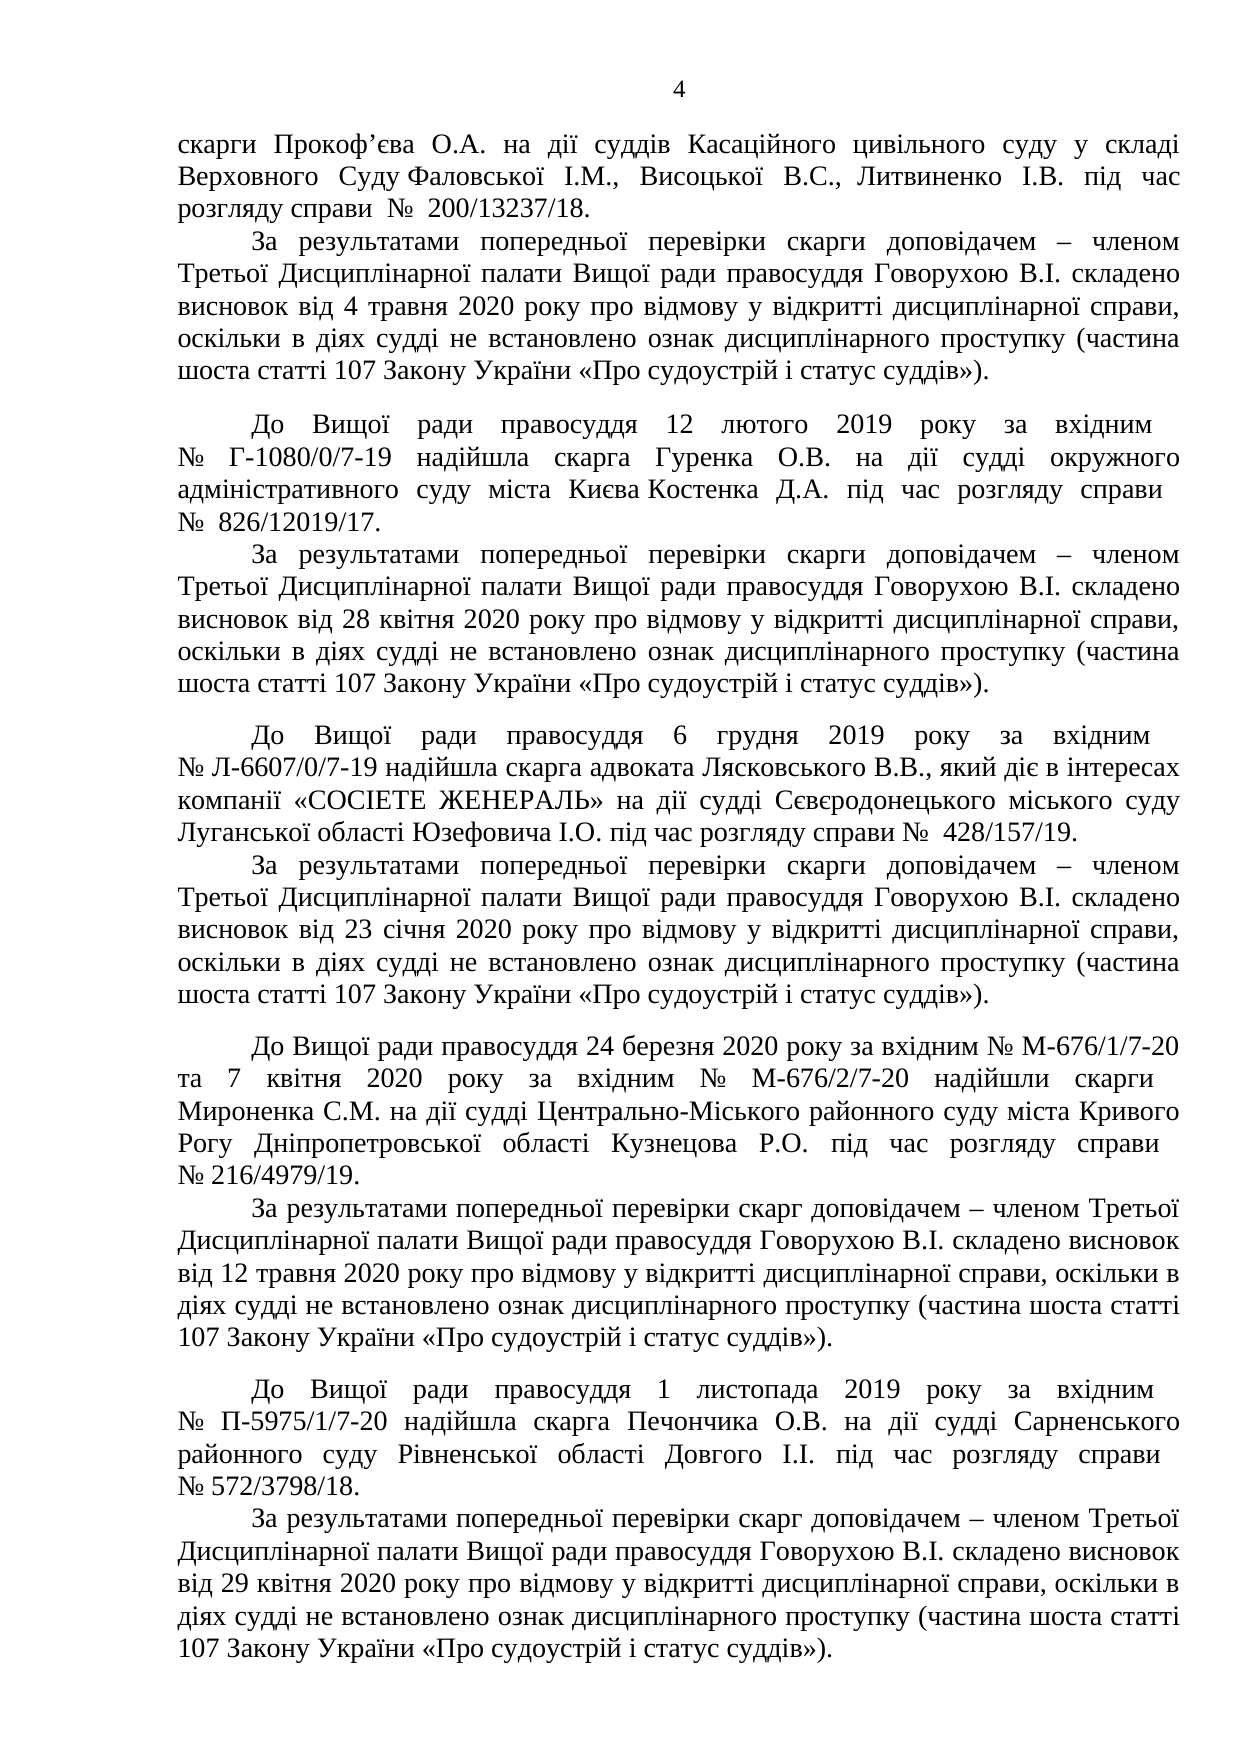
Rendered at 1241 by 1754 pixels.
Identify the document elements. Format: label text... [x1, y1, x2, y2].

text За результатами попередньої перевірки скарг доповідачем – членом Третьої Дисциплінарної палати Вищої ради правосуддя Говорухою В.І. складено висновок від 12 травня 2020 року про відмову у відкритті дисциплінарної справи, оскільки в діях судді не встановлено ознак дисциплінарного проступку (частина шоста статті 107 Закону України «Про судоустрій і статус суддів»). [177, 1191, 1181, 1353]
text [177, 127, 1181, 224]
text До Вищої ради правосуддя 12 лютого 2019 року за вхідним № Г-1080/0/7-19 надійшла скарга Гуренка О.В. на дії судді окружного адміністративного суду міста Києва Костенка Д.А. під час розгляду справи № 826/12019/17. [177, 407, 1181, 537]
text До Вищої ради правосуддя 24 березня 2020 року за вхідним № М-676/1/7-20 та 7 квітня 2020 року за вхідним № М-676/2/7-20 надійшли скарги Мироненка С.М. на дії судді Центрально-Міського районного суду міста Кривого Рогу Дніпропетровської області Кузнецова Р.О. під час розгляду справи № 216/4979/19. [177, 1029, 1181, 1191]
text За результатами попередньої перевірки скарги доповідачем – членом Третьої Дисциплінарної палати Вищої ради правосуддя Говорухою В.І. складено висновок від 4 травня 2020 року про відмову у відкритті дисциплінарної справи, оскільки в діях судді не встановлено ознак дисциплінарного проступку (частина шоста статті 107 Закону України «Про судоустрій і статус суддів»). [177, 224, 1181, 386]
text За результатами попередньої перевірки скарг доповідачем – членом Третьої Дисциплінарної палати Вищої ради правосуддя Говорухою В.І. складено висновок від 29 квітня 2020 року про відмову у відкритті дисциплінарної справи, оскільки в діях судді не встановлено ознак дисциплінарного проступку (частина шоста статті 107 Закону України «Про судоустрій і статус суддів»). [177, 1502, 1181, 1663]
text До Вищої ради правосуддя 1 листопада 2019 року за вхідним № П-5975/1/7-20 надійшла скарга Печончика О.В. на дії судді Сарненського районного суду Рівненської області Довгого І.І. під час розгляду справи № 572/3798/18. [177, 1372, 1181, 1502]
text До Вищої ради правосуддя 6 грудня 2019 року за вхідним № Л-6607/0/7-19 надійшла скарга адвоката Лясковського В.В., який діє в інтересах компанії «СОСІЕТЕ ЖЕНЕРАЛЬ» на дії судді Сєвєродонецького міського суду Луганської області Юзефовича І.О. під час розгляду справи № 428/157/19. [177, 718, 1181, 848]
text За результатами попередньої перевірки скарги доповідачем – членом Третьої Дисциплінарної палати Вищої ради правосуддя Говорухою В.І. складено висновок від 28 квітня 2020 року про відмову у відкритті дисциплінарної справи, оскільки в діях судді не встановлено ознак дисциплінарного проступку (частина шоста статті 107 Закону України «Про судоустрій і статус суддів»). [177, 537, 1181, 699]
text За результатами попередньої перевірки скарги доповідачем – членом Третьої Дисциплінарної палати Вищої ради правосуддя Говорухою В.І. складено висновок від 23 січня 2020 року про відмову у відкритті дисциплінарної справи, оскільки в діях судді не встановлено ознак дисциплінарного проступку (частина шоста статті 107 Закону України «Про судоустрій і статус суддів»). [177, 848, 1181, 1010]
